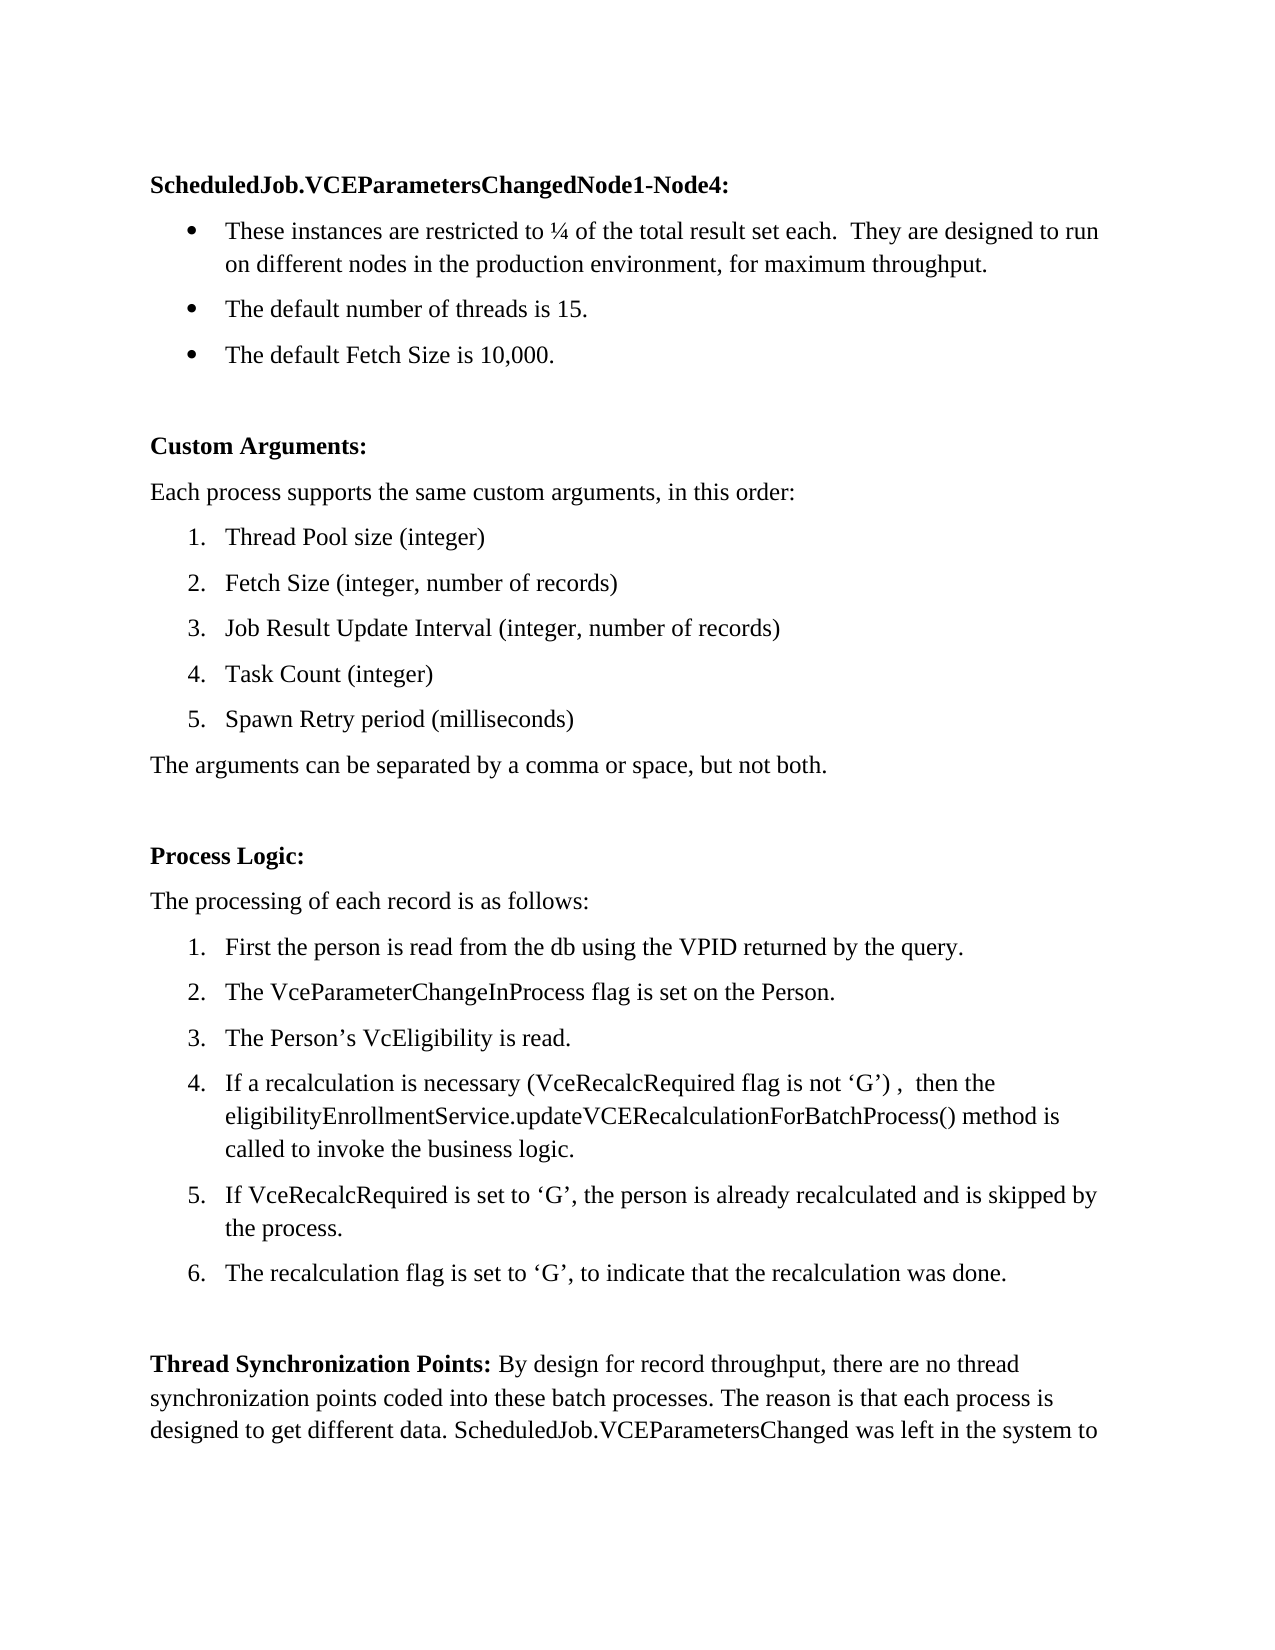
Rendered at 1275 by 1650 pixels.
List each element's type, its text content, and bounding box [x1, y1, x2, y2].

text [150, 1349, 1125, 1444]
list The Person’s VcEligibility is read. [187, 1023, 1125, 1052]
list If VceRecalcRequired is set to ‘G’, the person is already recalculated and is skipped by the process. [187, 1180, 1125, 1242]
list The recalculation flag is set to ‘G’, to indicate that the recalculation was done. [187, 1258, 1125, 1287]
text Custom Arguments: [150, 431, 1125, 460]
text The processing of each record is as follows: [150, 886, 1125, 915]
text The arguments can be separated by a comma or space, but not both. [150, 750, 1125, 778]
list The default Fetch Size is 10,000. [187, 340, 1125, 369]
list Job Result Update Interval (integer, number of records) [187, 613, 1125, 642]
list The default number of threads is 15. [187, 294, 1125, 323]
text Process Logic: [150, 841, 1125, 869]
list These instances are restricted to ¼ of the total result set each. They are designed to run on different nodes in the production environment, for maximum throughput. [187, 216, 1125, 278]
list Spawn Retry period (milliseconds) [187, 704, 1125, 733]
text Each process supports the same custom arguments, in this order: [150, 477, 1125, 505]
list Task Count (integer) [187, 659, 1125, 687]
text ScheduledJob.VCEParametersChangedNode1-Node4: [150, 171, 1125, 199]
list If a recalculation is necessary (VceRecalcRequired flag is not ‘G’) , then the eligibilityEnrollmentService.updateVCERecalculationForBatchProcess() method is called to invoke the business logic. [187, 1068, 1125, 1163]
list First the person is read from the db using the VPID returned by the query. [187, 932, 1125, 961]
list The VceParameterChangeInProcess flag is set on the Person. [187, 977, 1125, 1006]
list Fetch Size (integer, number of records) [187, 568, 1125, 596]
list Thread Pool size (integer) [187, 522, 1125, 551]
